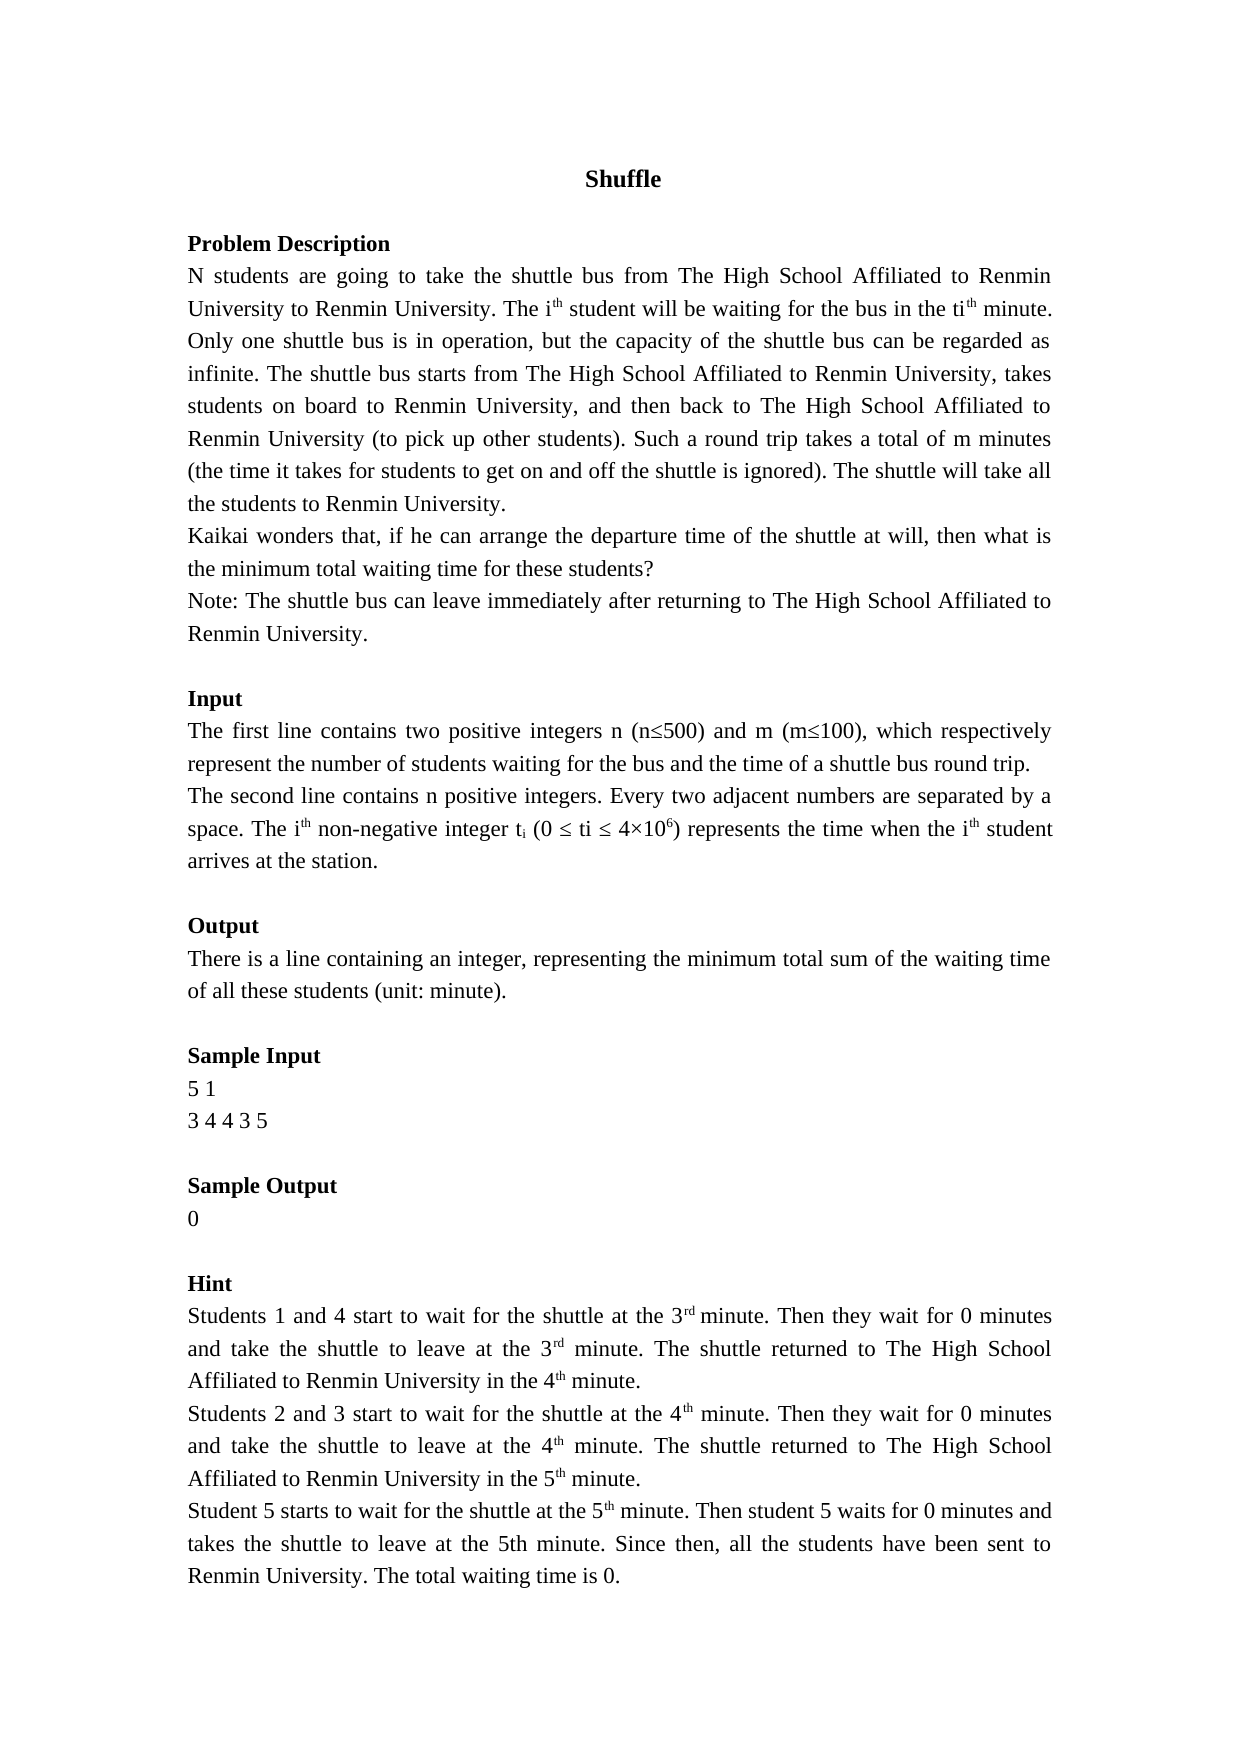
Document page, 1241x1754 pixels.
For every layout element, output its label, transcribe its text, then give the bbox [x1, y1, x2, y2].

text 3 4 4 3 5 [187, 1104, 1053, 1137]
text Students 1 and 4 start to wait for the shuttle at the 3rd minute. Then they wait for 0 minutes and take the shuttle to leave at the 3rd minute. The shuttle returned to The High School Affiliated to Renmin University in the 4th minute. [187, 1299, 1053, 1397]
text There is a line containing an integer, representing the minimum total sum of the waiting time of all these students (unit: minute). [187, 942, 1053, 1007]
text Output [187, 909, 1053, 942]
text Note: The shuttle bus can leave immediately after returning to The High School Affiliated to Renmin University. [187, 584, 1053, 649]
text Sample Input [187, 1039, 1053, 1072]
text Input [187, 682, 1053, 714]
text 5 1 [187, 1072, 1053, 1104]
text Student 5 starts to wait for the shuttle at the 5th minute. Then student 5 waits for 0 minutes and takes the shuttle to leave at the 5th minute. Since then, all the students have been sent to Renmin University. The total waiting time is 0. [187, 1494, 1053, 1592]
text Kaikai wonders that, if he can arrange the departure time of the shuttle at will, then what is the minimum total waiting time for these students? [187, 519, 1053, 584]
text 0 [187, 1202, 1053, 1234]
text Hint [187, 1267, 1053, 1299]
text Problem Description [187, 227, 1053, 259]
text Students 2 and 3 start to wait for the shuttle at the 4th minute. Then they wait for 0 minutes and take the shuttle to leave at the 4th minute. The shuttle returned to The High School Affiliated to Renmin University in the 5th minute. [187, 1397, 1053, 1494]
text The second line contains n positive integers. Every two adjacent numbers are separated by a space. The ith non-negative integer ti (0 ≤ ti ≤ 4×106) represents the time when the ith student arrives at the station. [187, 779, 1053, 877]
text Shuffle [187, 162, 1053, 194]
text The first line contains two positive integers n (n≤500) and m (m≤100), which respectively represent the number of students waiting for the bus and the time of a shuttle bus round trip. [187, 714, 1053, 779]
text Sample Output [187, 1169, 1053, 1202]
text N students are going to take the shuttle bus from The High School Affiliated to Renmin University to Renmin University. The ith student will be waiting for the bus in the tith minute. Only one shuttle bus is in operation, but the capacity of the shuttle bus can be regarded as infinite. The shuttle bus starts from The High School Affiliated to Renmin University, takes students on board to Renmin University, and then back to The High School Affiliated to Renmin University (to pick up other students). Such a round trip takes a total of m minutes (the time it takes for students to get on and off the shuttle is ignored). The shuttle will take all the students to Renmin University. [187, 259, 1053, 519]
